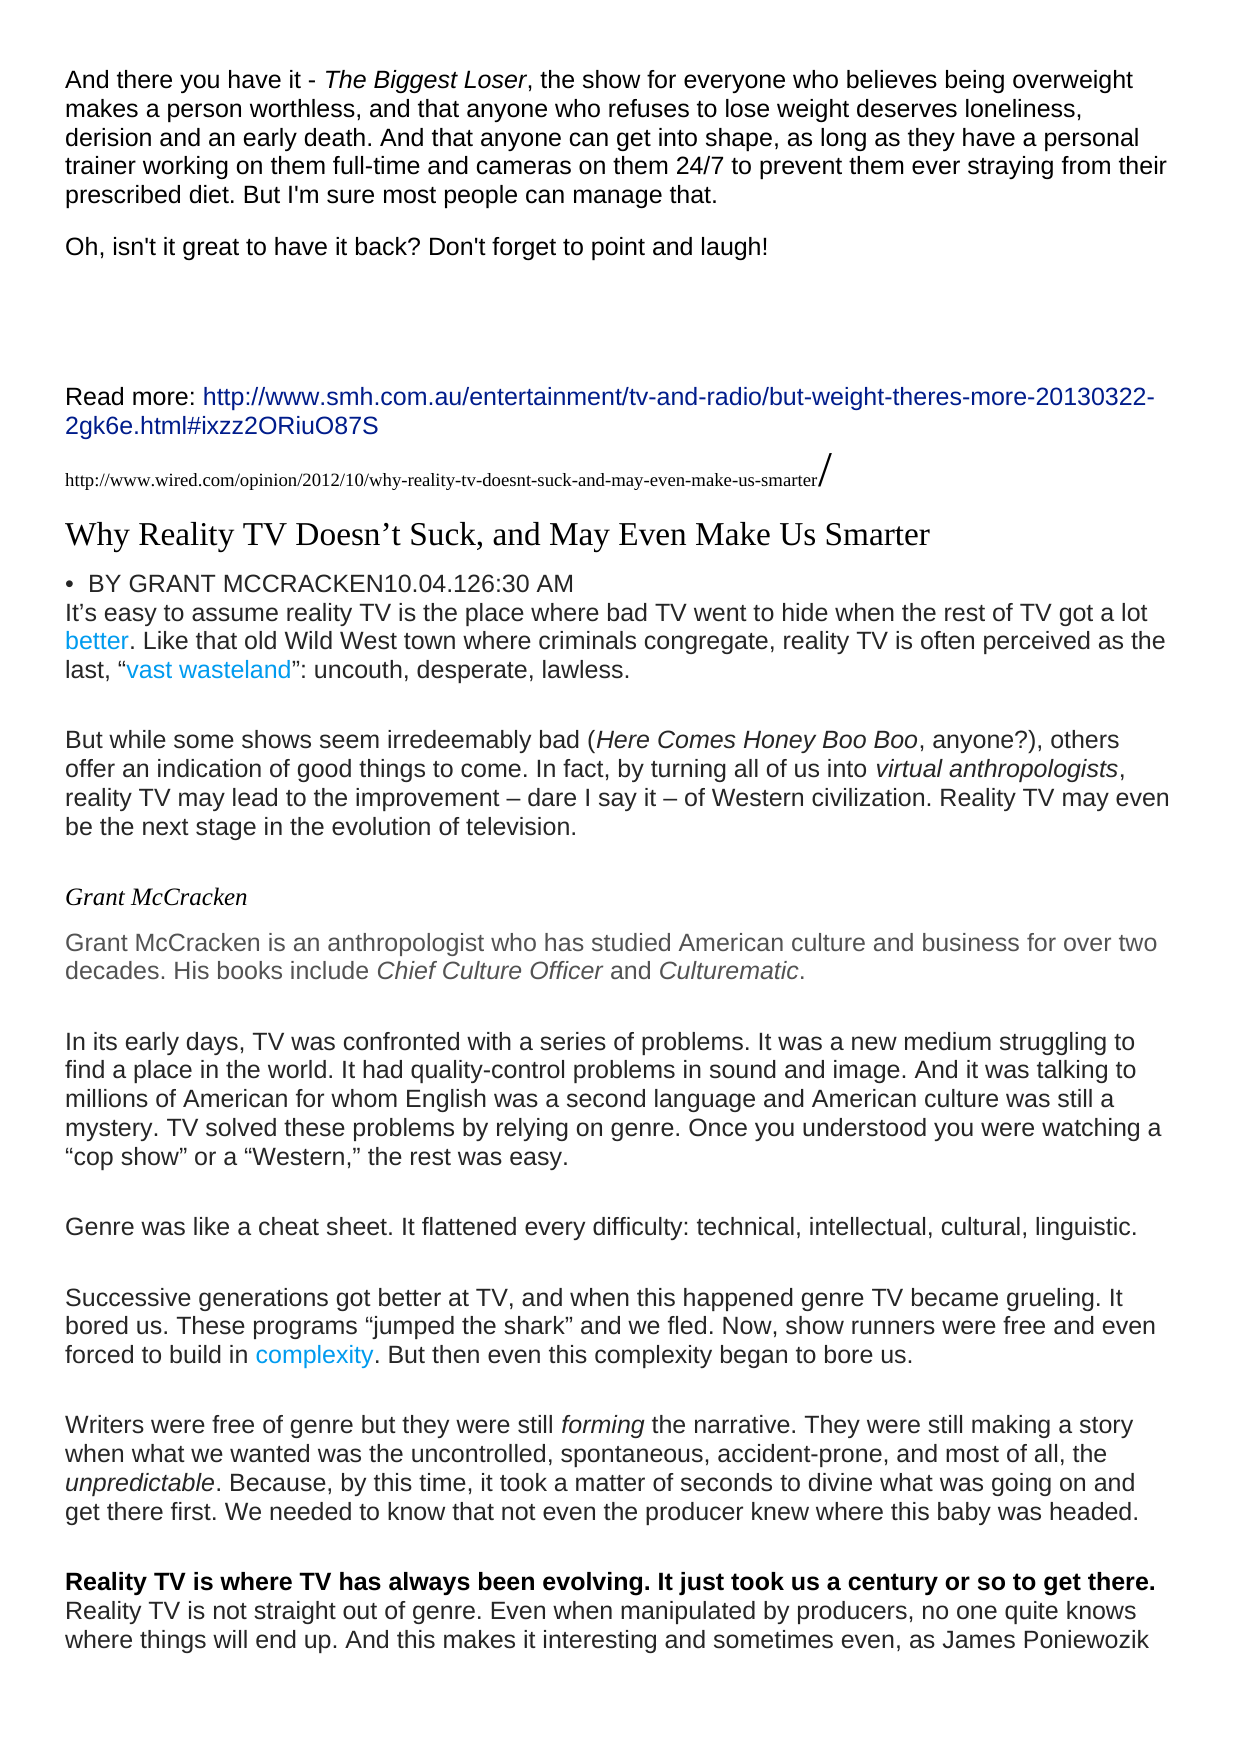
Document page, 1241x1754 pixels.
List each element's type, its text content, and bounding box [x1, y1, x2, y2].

text http://www.wired.com/opinion/2012/10/why-reality-tv-doesnt-suck-and-may-even-make-us-smarter/ [65, 439, 1175, 497]
text Oh, isn't it great to have it back? Don't forget to point and laugh! [65, 232, 1175, 260]
text Genre was like a cheat sheet. It flattened every difficulty: technical, intellectual, cultural, linguistic. [65, 1212, 1175, 1241]
text Grant McCracken is an anthropologist who has studied American culture and business for over two decades. His books include Chief Culture Officer and Culturematic. [65, 927, 1175, 985]
text But while some shows seem irredeemably bad (Here Comes Honey Boo Boo, anyone?), others offer an indication of good things to come. In fact, by turning all of us into virtual anthropologists, reality TV may lead to the improvement – dare I say it – of Western civilization. Reality TV may even be the next stage in the evolution of television. [65, 725, 1175, 840]
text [65, 1596, 1175, 1653]
text It’s easy to assume reality TV is the place where bad TV went to hide when the rest of TV got a lot better. Like that old Wild West town where criminals congregate, reality TV is often perceived as the last, “vast wasteland”: uncouth, desperate, lawless. [65, 597, 1175, 684]
text Writers were free of genre but they were still forming the narrative. They were still making a story when what we wanted was the uncontrolled, spontaneous, accident-prone, and most of all, the unpredictable. Because, by this time, it took a matter of seconds to divine what was going on and get there first. We needed to know that not even the producer knew where this baby was headed. [65, 1410, 1175, 1525]
text In its early days, TV was confronted with a series of problems. It was a new medium struggling to find a place in the world. It had quality-control problems in sound and image. And it was talking to millions of American for whom English was a second language and American culture was still a mystery. TV solved these problems by relying on genre. Once you understood you were watching a “cop show” or a “Western,” the rest was easy. [65, 1027, 1175, 1170]
text Read more: http://www.smh.com.au/entertainment/tv-and-radio/but-weight-theres-more-20130322-2gk6e.html#ixzz2ORiuO87S [65, 382, 1175, 439]
text And there you have it - The Biggest Loser, the show for everyone who believes being overweight makes a person worthless, and that anyone who refuses to lose weight deserves loneliness, derision and an early death. And that anyone can get into shape, as long as they have a personal trainer working on them full-time and cameras on them 24/7 to prevent them ever straying from their prescribed diet. But I'm sure most people can manage that. [65, 65, 1175, 209]
text Why Reality TV Doesn’t Suck, and May Even Make Us Smarter [65, 514, 1175, 552]
list BY GRANT MCCRACKEN10.04.126:30 AM [65, 569, 1175, 597]
text Reality TV is where TV has always been evolving. It just took us a century or so to get there. [65, 1567, 1175, 1596]
text Successive generations got better at TV, and when this happened genre TV became grueling. It bored us. These programs “jumped the shark” and we fled. Now, show runners were free and even forced to build in complexity. But then even this complexity began to bore us. [65, 1282, 1175, 1369]
text Grant McCracken [65, 882, 1175, 911]
